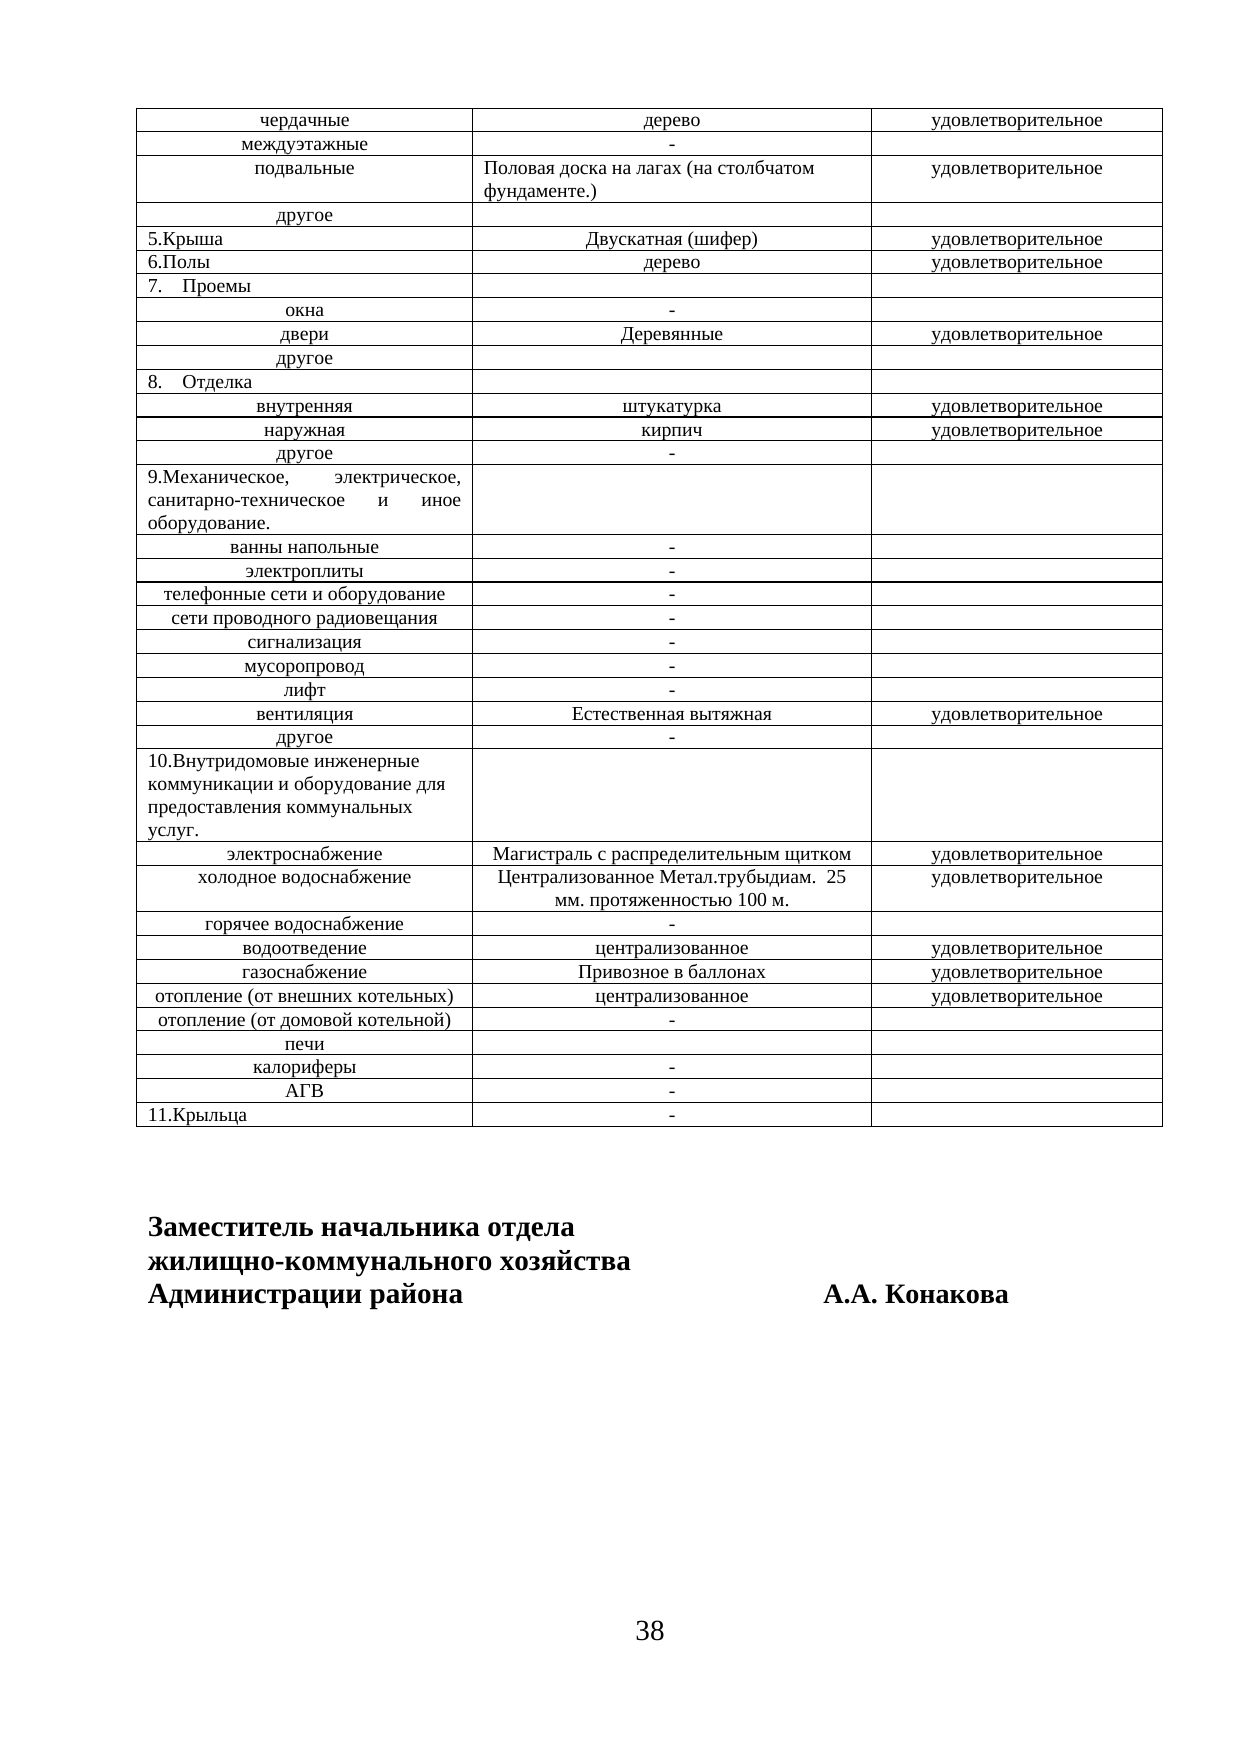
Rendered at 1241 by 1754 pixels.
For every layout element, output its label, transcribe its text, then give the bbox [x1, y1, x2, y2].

table_cell - [473, 583, 871, 605]
table_cell мусоропровод [137, 654, 472, 677]
table_cell удовлетворительное [872, 702, 1162, 724]
table_cell - [473, 606, 871, 629]
table_cell [872, 1031, 1162, 1054]
table_cell - [473, 441, 871, 464]
table_cell 8. Отделка [137, 370, 472, 393]
table_cell электроплиты [137, 559, 472, 581]
table_cell другое [137, 441, 472, 464]
table_cell централизованное [473, 984, 871, 1007]
table_cell дерево [473, 109, 871, 131]
table_cell [872, 559, 1162, 581]
table_cell [872, 912, 1162, 935]
table_cell [473, 274, 871, 297]
table_cell 10.Внутридомовые инженерные коммуникации и оборудование для предоставления коммунальных услуг. [137, 749, 472, 841]
table_cell холодное водоснабжение [137, 866, 472, 911]
table_cell - [473, 1008, 871, 1030]
table_cell удовлетворительное [872, 866, 1162, 911]
table_cell [872, 678, 1162, 701]
table_cell отопление (от домовой котельной) [137, 1008, 472, 1030]
table_cell [872, 606, 1162, 629]
table_cell [473, 370, 871, 393]
table_cell удовлетворительное [872, 960, 1162, 983]
table_cell - [473, 678, 871, 701]
table_cell 6.Полы [137, 251, 472, 273]
table_cell удовлетворительное [872, 227, 1162, 249]
table_cell [872, 1055, 1162, 1078]
table_cell удовлетворительное [872, 394, 1162, 416]
table_cell наружная [137, 418, 472, 440]
table_cell водоотведение [137, 936, 472, 959]
table_cell чердачные [137, 109, 472, 131]
table_cell печи [137, 1031, 472, 1054]
table_cell удовлетворительное [872, 156, 1162, 202]
table_cell - [473, 1103, 871, 1126]
table_cell [872, 583, 1162, 605]
subtitle Заместитель начальника отдела [148, 1209, 1152, 1243]
table_cell - [473, 654, 871, 677]
table_cell дерево [473, 251, 871, 273]
table_cell двери [137, 322, 472, 345]
table_cell газоснабжение [137, 960, 472, 983]
table_cell [473, 749, 871, 841]
table_cell [872, 654, 1162, 677]
table_cell - [473, 298, 871, 321]
table_cell внутренняя [137, 394, 472, 416]
subtitle Администрации района А.А. Конакова [148, 1276, 1152, 1310]
table_cell электроснабжение [137, 842, 472, 864]
table_cell [872, 346, 1162, 369]
table_cell телефонные сети и оборудование [137, 583, 472, 605]
table_cell удовлетворительное [872, 109, 1162, 131]
table_cell - [473, 1079, 871, 1102]
table_cell [872, 535, 1162, 557]
table_cell - [473, 912, 871, 935]
table_cell горячее водоснабжение [137, 912, 472, 935]
table_cell Привозное в баллонах [473, 960, 871, 983]
table_cell удовлетворительное [872, 936, 1162, 959]
table_cell Двускатная (шифер) [473, 227, 871, 249]
table_cell [872, 749, 1162, 841]
table_cell Централизованное Метал.трубыдиам. 25 мм. протяженностью 100 м. [473, 866, 871, 911]
table_cell Половая доска на лагах (на столбчатом фундаменте.) [473, 156, 871, 202]
table_cell другое [137, 203, 472, 226]
table_cell [872, 203, 1162, 226]
table_cell Магистраль с распределительным щитком [473, 842, 871, 864]
table_cell 7. Проемы [137, 274, 472, 297]
table_cell АГВ [137, 1079, 472, 1102]
subtitle жилищно-коммунального хозяйства [148, 1243, 1152, 1276]
table_cell вентиляция [137, 702, 472, 724]
table_cell 11.Крыльца [137, 1103, 472, 1126]
table_cell [872, 1079, 1162, 1102]
table_cell окна [137, 298, 472, 321]
table_cell калориферы [137, 1055, 472, 1078]
table_cell кирпич [473, 418, 871, 440]
table_cell другое [137, 726, 472, 748]
table_cell 5.Крыша [137, 227, 472, 249]
table_cell - [473, 535, 871, 557]
table_cell [872, 1008, 1162, 1030]
table_cell [473, 346, 871, 369]
table_cell 9.Механическое, электрическое, санитарно-техническое и иное оборудование. [137, 465, 472, 534]
table_cell [872, 1103, 1162, 1126]
table_cell Естественная вытяжная [473, 702, 871, 724]
table_cell - [473, 726, 871, 748]
table_cell сети проводного радиовещания [137, 606, 472, 629]
table_cell удовлетворительное [872, 842, 1162, 864]
table_cell - [473, 132, 871, 155]
table_cell - [473, 630, 871, 653]
table_cell удовлетворительное [872, 984, 1162, 1007]
table_cell [473, 203, 871, 226]
table_cell Деревянные [473, 322, 871, 345]
table_cell [872, 298, 1162, 321]
table_cell штукатурка [473, 394, 871, 416]
table_cell [872, 132, 1162, 155]
table_cell лифт [137, 678, 472, 701]
table_cell удовлетворительное [872, 418, 1162, 440]
table_cell подвальные [137, 156, 472, 202]
table_cell [872, 370, 1162, 393]
table_cell ванны напольные [137, 535, 472, 557]
table_cell [872, 630, 1162, 653]
table_cell междуэтажные [137, 132, 472, 155]
table_cell [473, 465, 871, 534]
table_cell [872, 726, 1162, 748]
table_cell [872, 441, 1162, 464]
table_cell - [473, 1055, 871, 1078]
table_cell удовлетворительное [872, 322, 1162, 345]
table_cell [473, 1031, 871, 1054]
table_cell отопление (от внешних котельных) [137, 984, 472, 1007]
table_cell удовлетворительное [872, 251, 1162, 273]
table_cell централизованное [473, 936, 871, 959]
table_cell [872, 274, 1162, 297]
table_cell - [473, 559, 871, 581]
table_cell сигнализация [137, 630, 472, 653]
table_cell [872, 465, 1162, 534]
table_cell другое [137, 346, 472, 369]
